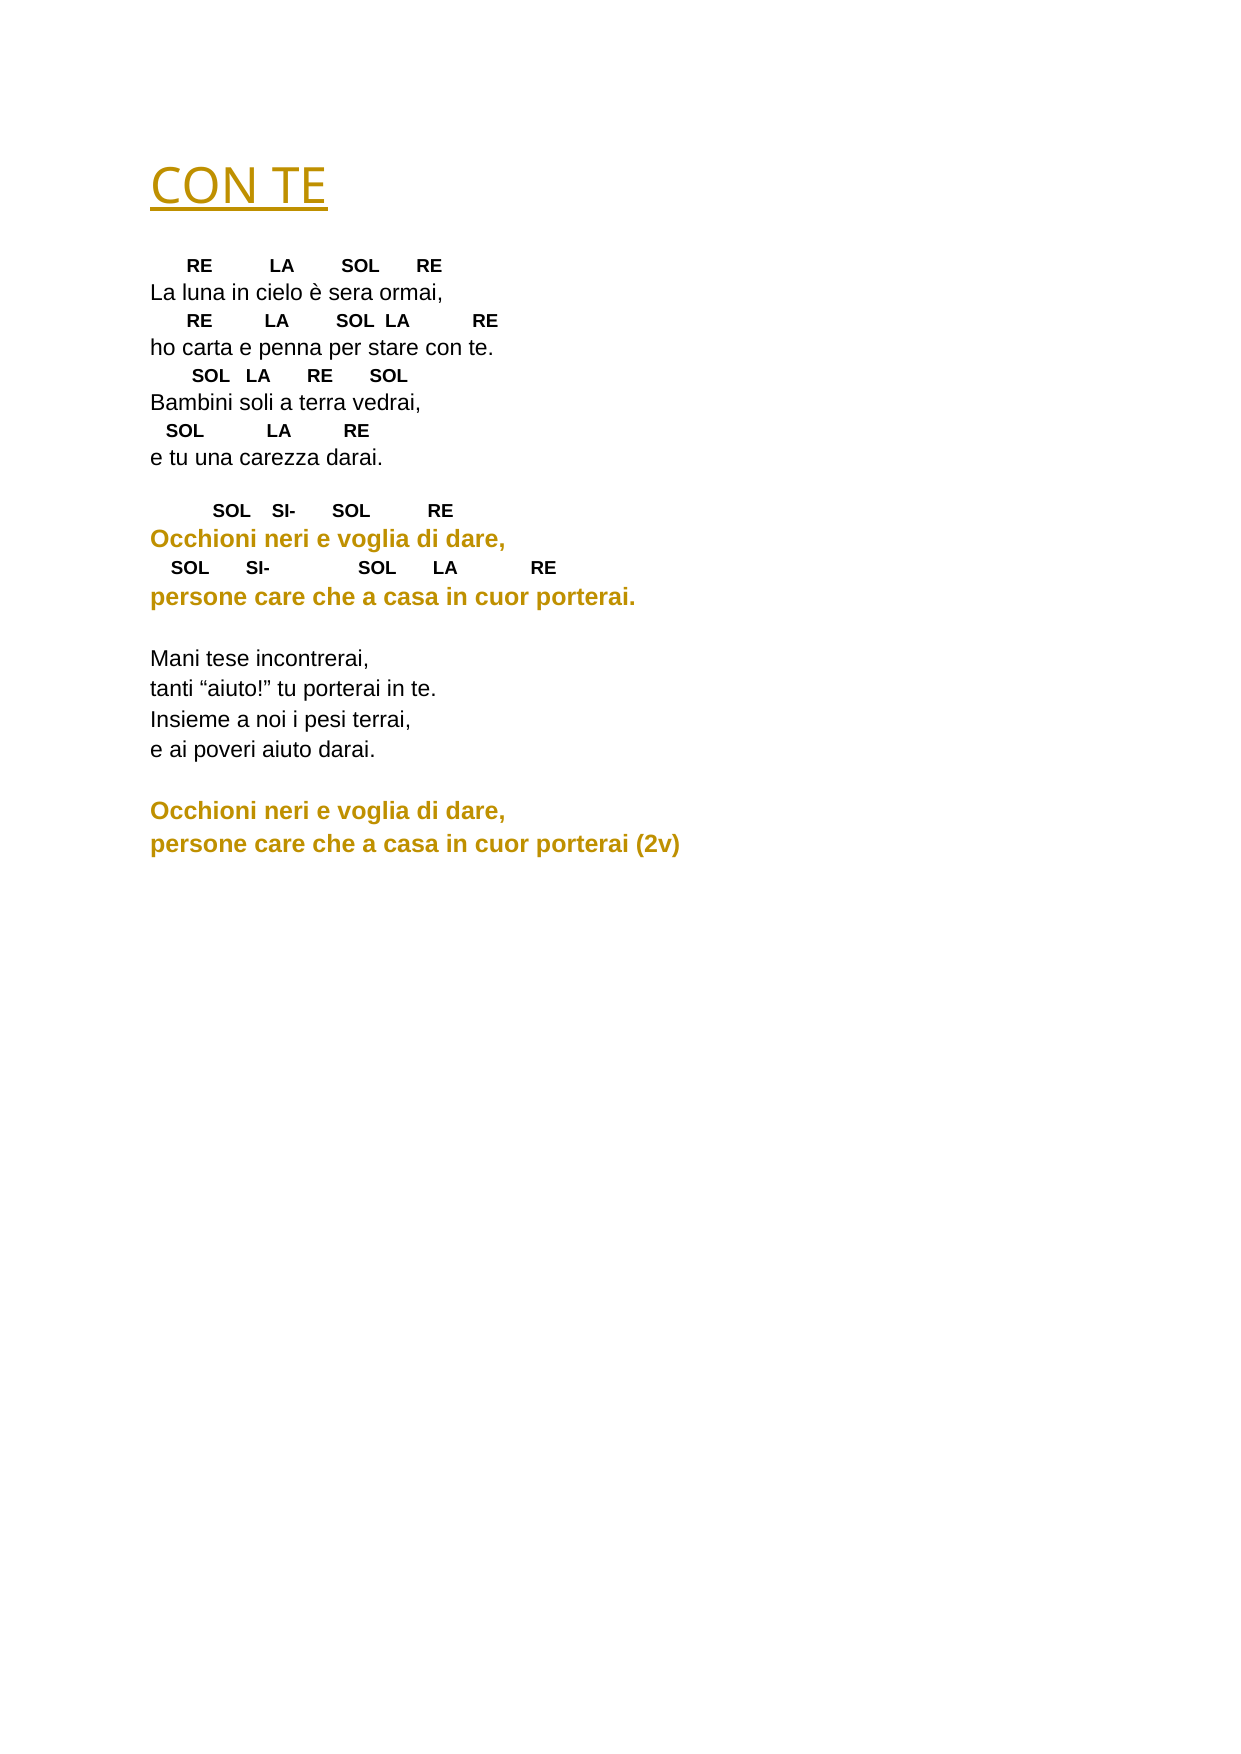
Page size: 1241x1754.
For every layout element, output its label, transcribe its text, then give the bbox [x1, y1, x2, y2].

text ho carta e penna per stare con te. [150, 334, 1090, 361]
text Bambini soli a terra vedrai, [150, 389, 1090, 416]
text persone care che a casa in cuor porterai. [150, 582, 1090, 611]
text La luna in cielo è sera ormai, [150, 279, 1090, 306]
subtitle RE LA SOL LA RE [150, 309, 1090, 331]
subtitle SOL SI- SOL RE [150, 499, 1090, 521]
text Mani tese incontrerai, [150, 645, 1090, 672]
text Occhioni neri e voglia di dare, [150, 524, 1090, 553]
text tanti “aiuto!” tu porterai in te. [150, 675, 1090, 702]
text e ai poveri aiuto darai. [150, 736, 1090, 762]
text persone care che a casa in cuor porterai (2v) [150, 829, 1090, 858]
subtitle SOL LA RE SOL [150, 364, 1090, 386]
title CON TE [150, 150, 1090, 218]
text e tu una carezza darai. [150, 444, 1090, 471]
subtitle SOL LA RE [150, 419, 1090, 441]
text Occhioni neri e voglia di dare, [150, 796, 1090, 825]
subtitle RE LA SOL RE [150, 254, 1090, 276]
subtitle SOL SI- SOL LA RE [150, 557, 1090, 579]
text Insieme a noi i pesi terrai, [150, 706, 1090, 732]
